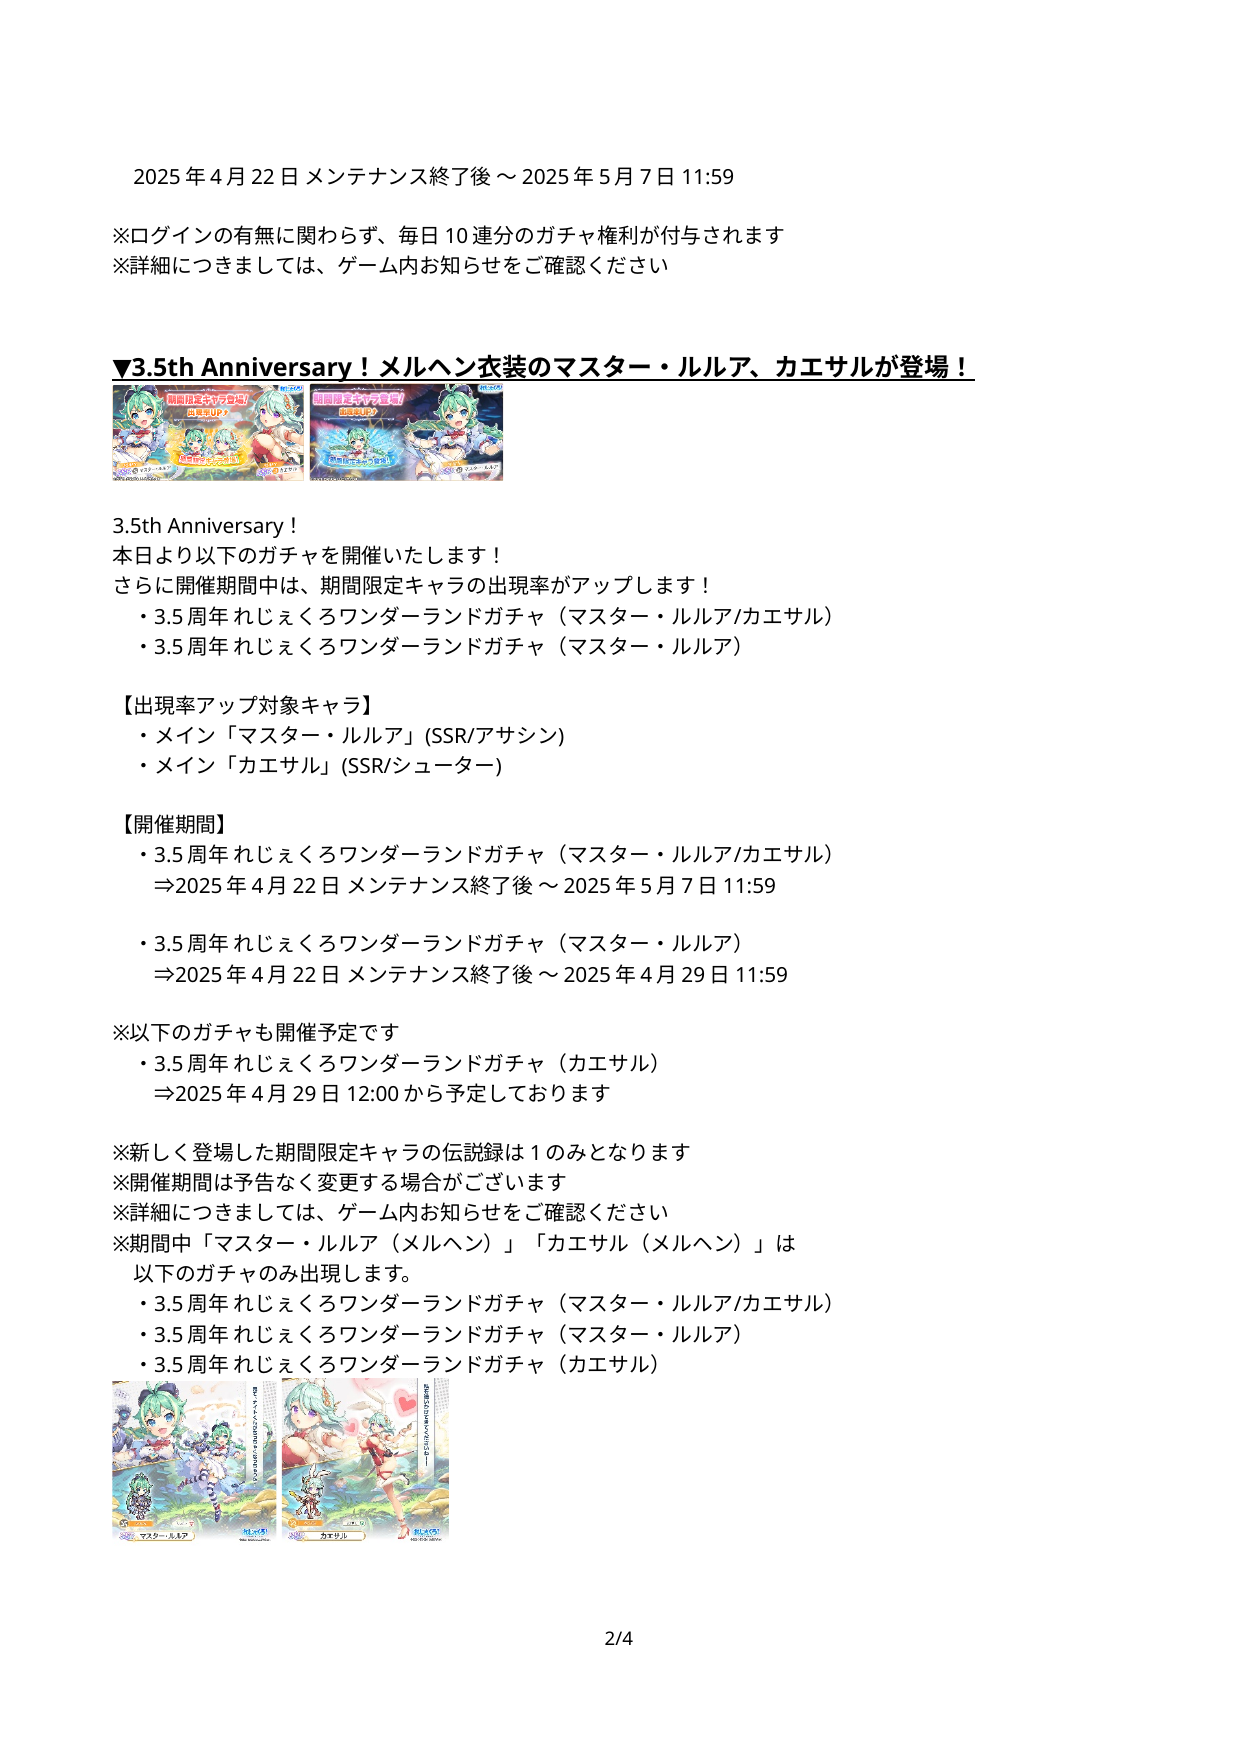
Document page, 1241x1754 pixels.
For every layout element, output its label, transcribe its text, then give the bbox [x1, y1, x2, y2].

text ※期間中「マスター・ルルア（メルヘン）」「カエサル（メルヘン）」は [112, 1227, 1125, 1257]
text ⇒2025年4月29日 12:00から予定しております [112, 1077, 1125, 1108]
text 【開催期間】 [112, 808, 1125, 838]
text ※詳細につきましては、ゲーム内お知らせをご確認ください [112, 249, 1125, 279]
text 3.5th Anniversary！ [112, 509, 1125, 539]
text ※詳細につきましては、ゲーム内お知らせをご確認ください [112, 1197, 1125, 1227]
text ・メイン「マスター・ルルア」(SSR/アサシン) [112, 719, 1125, 749]
picture [281, 1378, 449, 1546]
text ⇒2025年4月22日 メンテナンス終了後 ～ 2025年5月7日 11:59 [112, 869, 1125, 899]
text ※開催期間は予告なく変更する場合がございます [112, 1166, 1125, 1197]
text ・3.5周年 れじぇくろワンダーランドガチャ（マスター・ルルア） [112, 928, 1125, 958]
text 【出現率アップ対象キャラ】 [112, 689, 1125, 719]
text さらに開催期間中は、期間限定キャラの出現率がアップします！ [112, 570, 1125, 600]
text ・3.5周年 れじぇくろワンダーランドガチャ（マスター・ルルア） [112, 630, 1125, 661]
text ・3.5周年 れじぇくろワンダーランドガチャ（カエサル） [112, 1047, 1125, 1077]
text ・3.5周年 れじぇくろワンダーランドガチャ（マスター・ルルア/カエサル） [112, 1287, 1125, 1318]
text ・3.5周年 れじぇくろワンダーランドガチャ（マスター・ルルア） [112, 1318, 1125, 1348]
text ・3.5周年 れじぇくろワンダーランドガチャ（カエサル） [112, 1348, 1125, 1378]
text ⇒2025年4月22日 メンテナンス終了後 ～ 2025年4月29日 11:59 [112, 958, 1125, 988]
text 以下のガチャのみ出現します。 [112, 1257, 1125, 1287]
picture [112, 385, 304, 481]
text 2025年4月22日 メンテナンス終了後 ～ 2025年5月7日 11:59 [112, 160, 1125, 191]
text 本日より以下のガチャを開催いたします！ [112, 539, 1125, 570]
text ※新しく登場した期間限定キャラの伝説録は1のみとなります [112, 1136, 1125, 1166]
text ・メイン「カエサル」(SSR/シューター) [112, 749, 1125, 780]
text ※ログインの有無に関わらず、毎日10連分のガチャ権利が付与されます [112, 219, 1125, 249]
text ・3.5周年 れじぇくろワンダーランドガチャ（マスター・ルルア/カエサル） [112, 600, 1125, 630]
picture [112, 1381, 277, 1546]
text ・3.5周年 れじぇくろワンダーランドガチャ（マスター・ルルア/カエサル） [112, 838, 1125, 869]
text ▼3.5th Anniversary！メルヘン衣装のマスター・ルルア、カエサルが登場！ [112, 348, 1125, 384]
picture [309, 383, 504, 481]
text ※以下のガチャも開催予定です [112, 1017, 1125, 1047]
